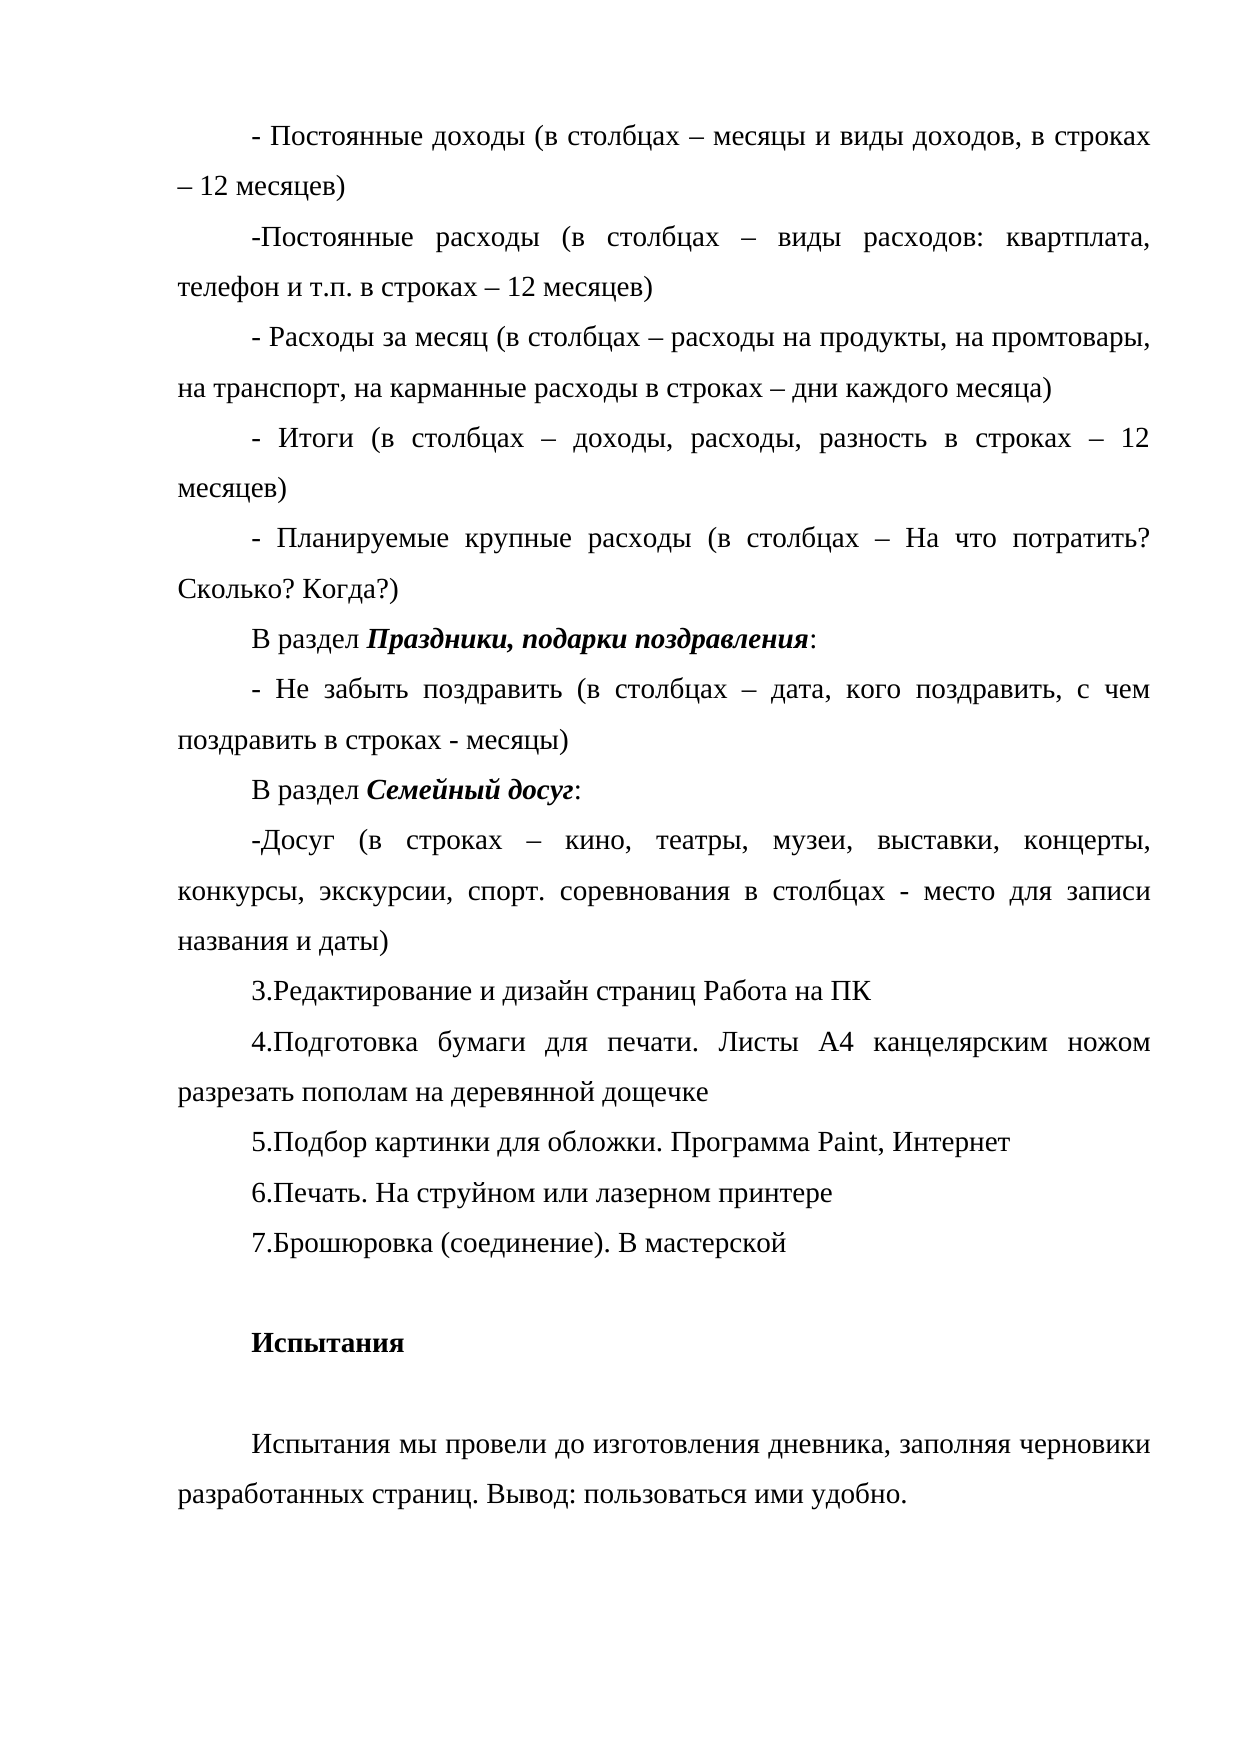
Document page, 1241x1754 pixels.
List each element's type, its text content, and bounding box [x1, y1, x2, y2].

text - Планируемые крупные расходы (в столбцах – На что потратить? Сколько? Когда?) [177, 521, 1152, 604]
text 5.Подбор картинки для обложки. Программа Paint, Интернет [177, 1124, 1152, 1158]
text В раздел Праздники, подарки поздравления: [177, 621, 1152, 655]
text -Досуг (в строках – кино, театры, музеи, выставки, концерты, конкурсы, экскурсии, спорт. соревнования в столбцах - место для записи названия и даты) [177, 822, 1152, 957]
text 7.Брошюровка (соединение). В мастерской [177, 1225, 1152, 1258]
text 4.Подготовка бумаги для печати. Листы А4 канцелярским ножом разрезать пополам на деревянной дощечке [177, 1024, 1152, 1108]
text Испытания [177, 1326, 1152, 1359]
text 6.Печать. На струйном или лазерном принтере [177, 1175, 1152, 1208]
text -Постоянные расходы (в столбцах – виды расходов: квартплата, телефон и т.п. в строках – 12 месяцев) [177, 219, 1152, 303]
text Испытания мы провели до изготовления дневника, заполняя черновики разработанных страниц. Вывод: пользоваться ими удобно. [177, 1426, 1152, 1510]
text - Итоги (в столбцах – доходы, расходы, разность в строках – 12 месяцев) [177, 420, 1152, 504]
text - Постоянные доходы (в столбцах – месяцы и виды доходов, в строках – 12 месяцев) [177, 118, 1152, 202]
text В раздел Семейный досуг: [177, 772, 1152, 806]
text 3.Редактирование и дизайн страниц Работа на ПК [177, 973, 1152, 1007]
text - Не забыть поздравить (в столбцах – дата, кого поздравить, с чем поздравить в строках - месяцы) [177, 672, 1152, 755]
text - Расходы за месяц (в столбцах – расходы на продукты, на промтовары, на транспорт, на карманные расходы в строках – дни каждого месяца) [177, 319, 1152, 403]
